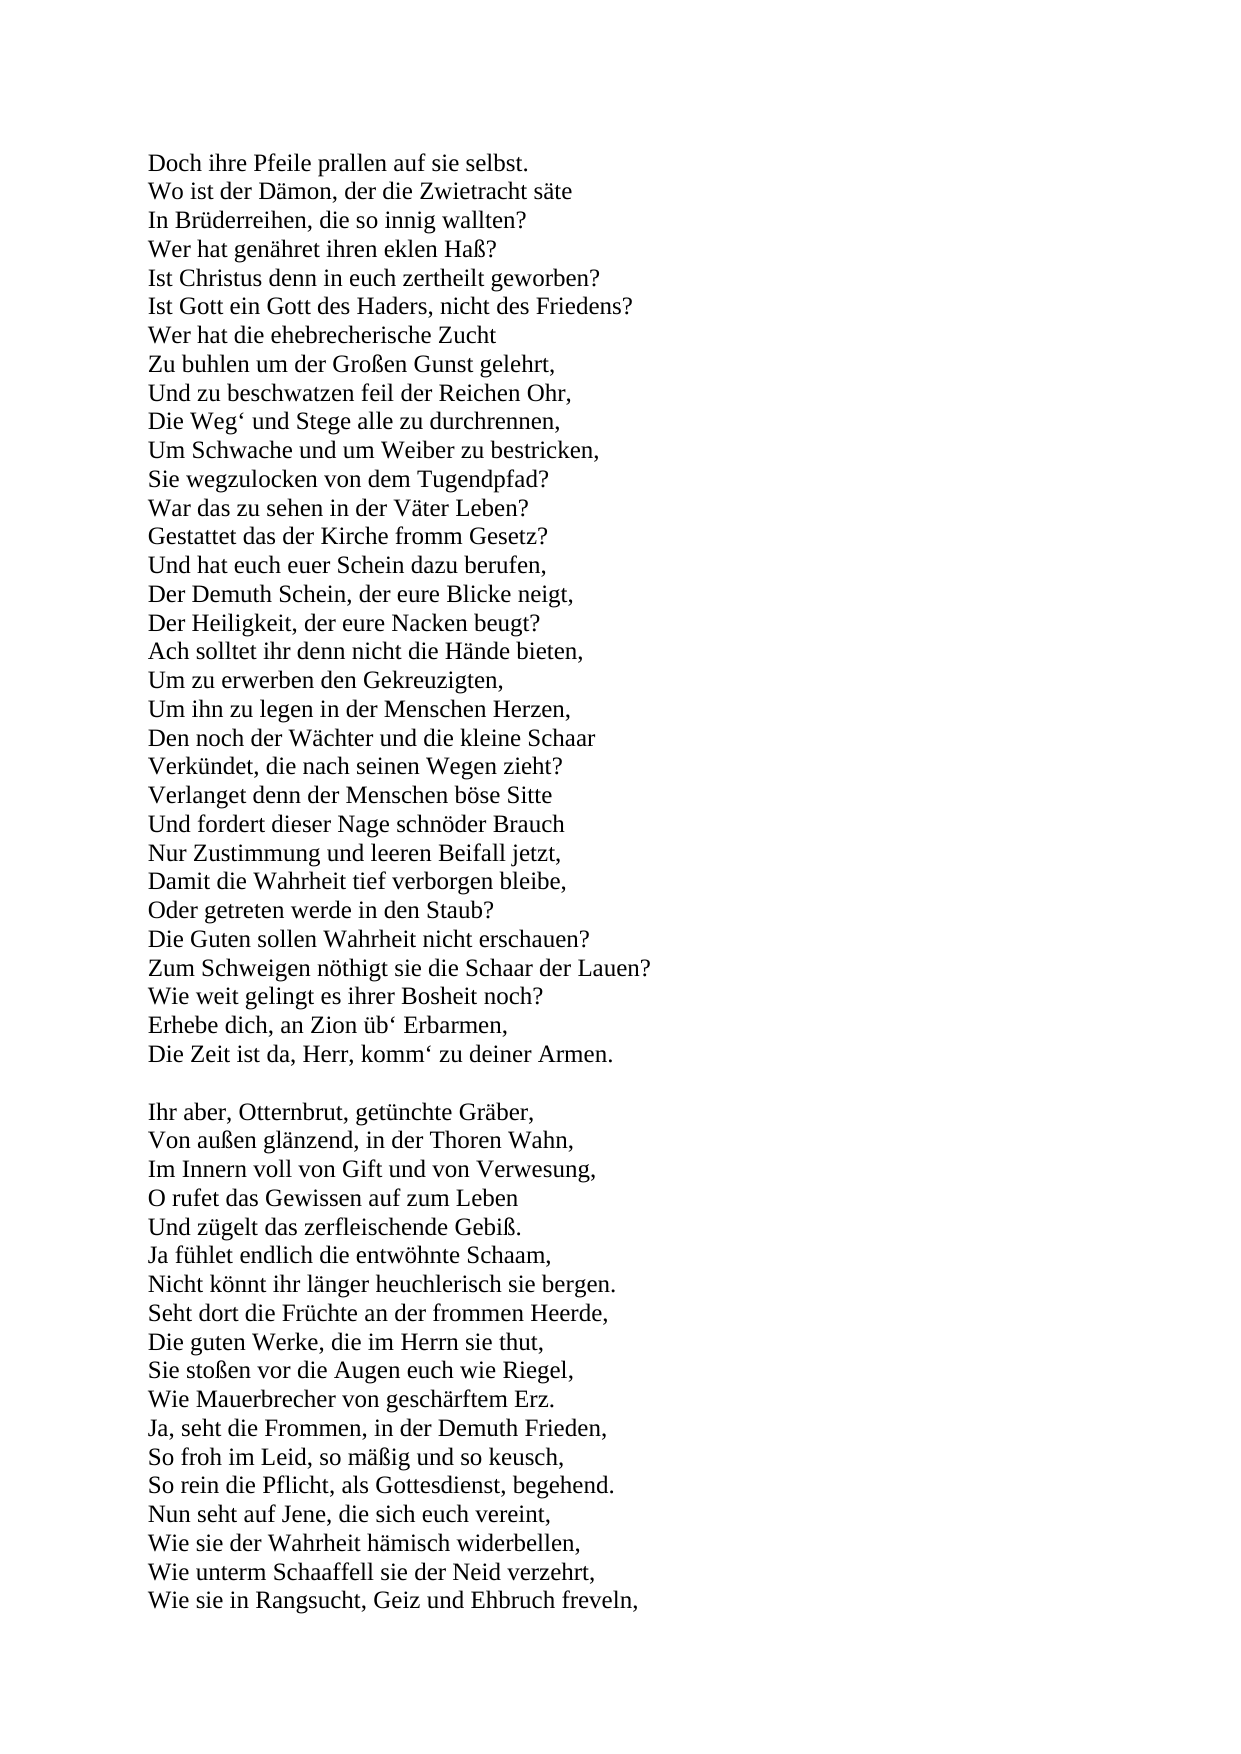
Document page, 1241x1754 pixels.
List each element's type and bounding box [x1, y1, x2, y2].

text [148, 1097, 1093, 1614]
text [148, 148, 1093, 1068]
